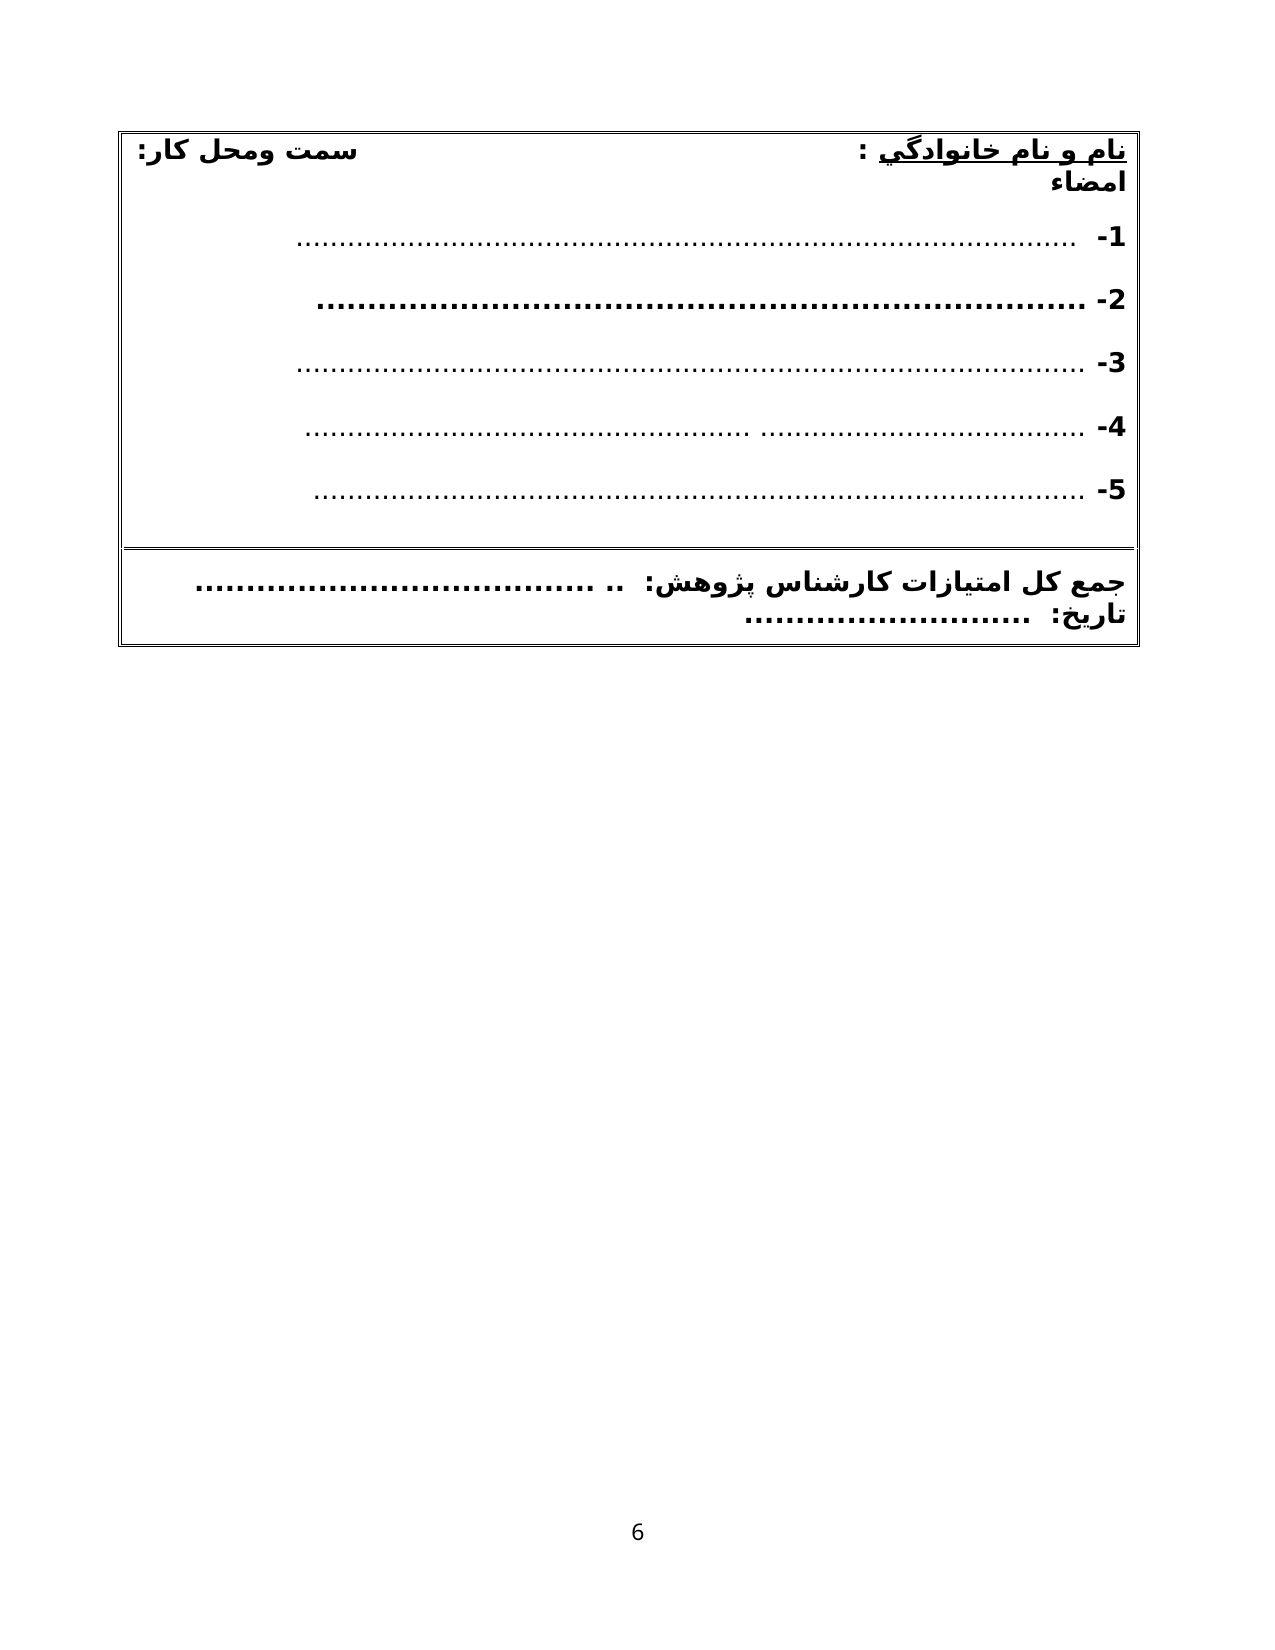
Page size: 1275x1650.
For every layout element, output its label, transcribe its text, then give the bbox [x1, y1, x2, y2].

table_cell جمع كل امتيازات کارشناس پژوهش: .. ....................................... تاريخ: ............................ [122, 547, 1137, 644]
table_cell نام و نام خانوادگي : سمت ومحل كار: امضاء 1- ........................................................................................... 2- ........................................................................... 3- ............................................................................................ 4- ...................................... .................................................... 5- .......................................................................................... [122, 134, 1137, 547]
